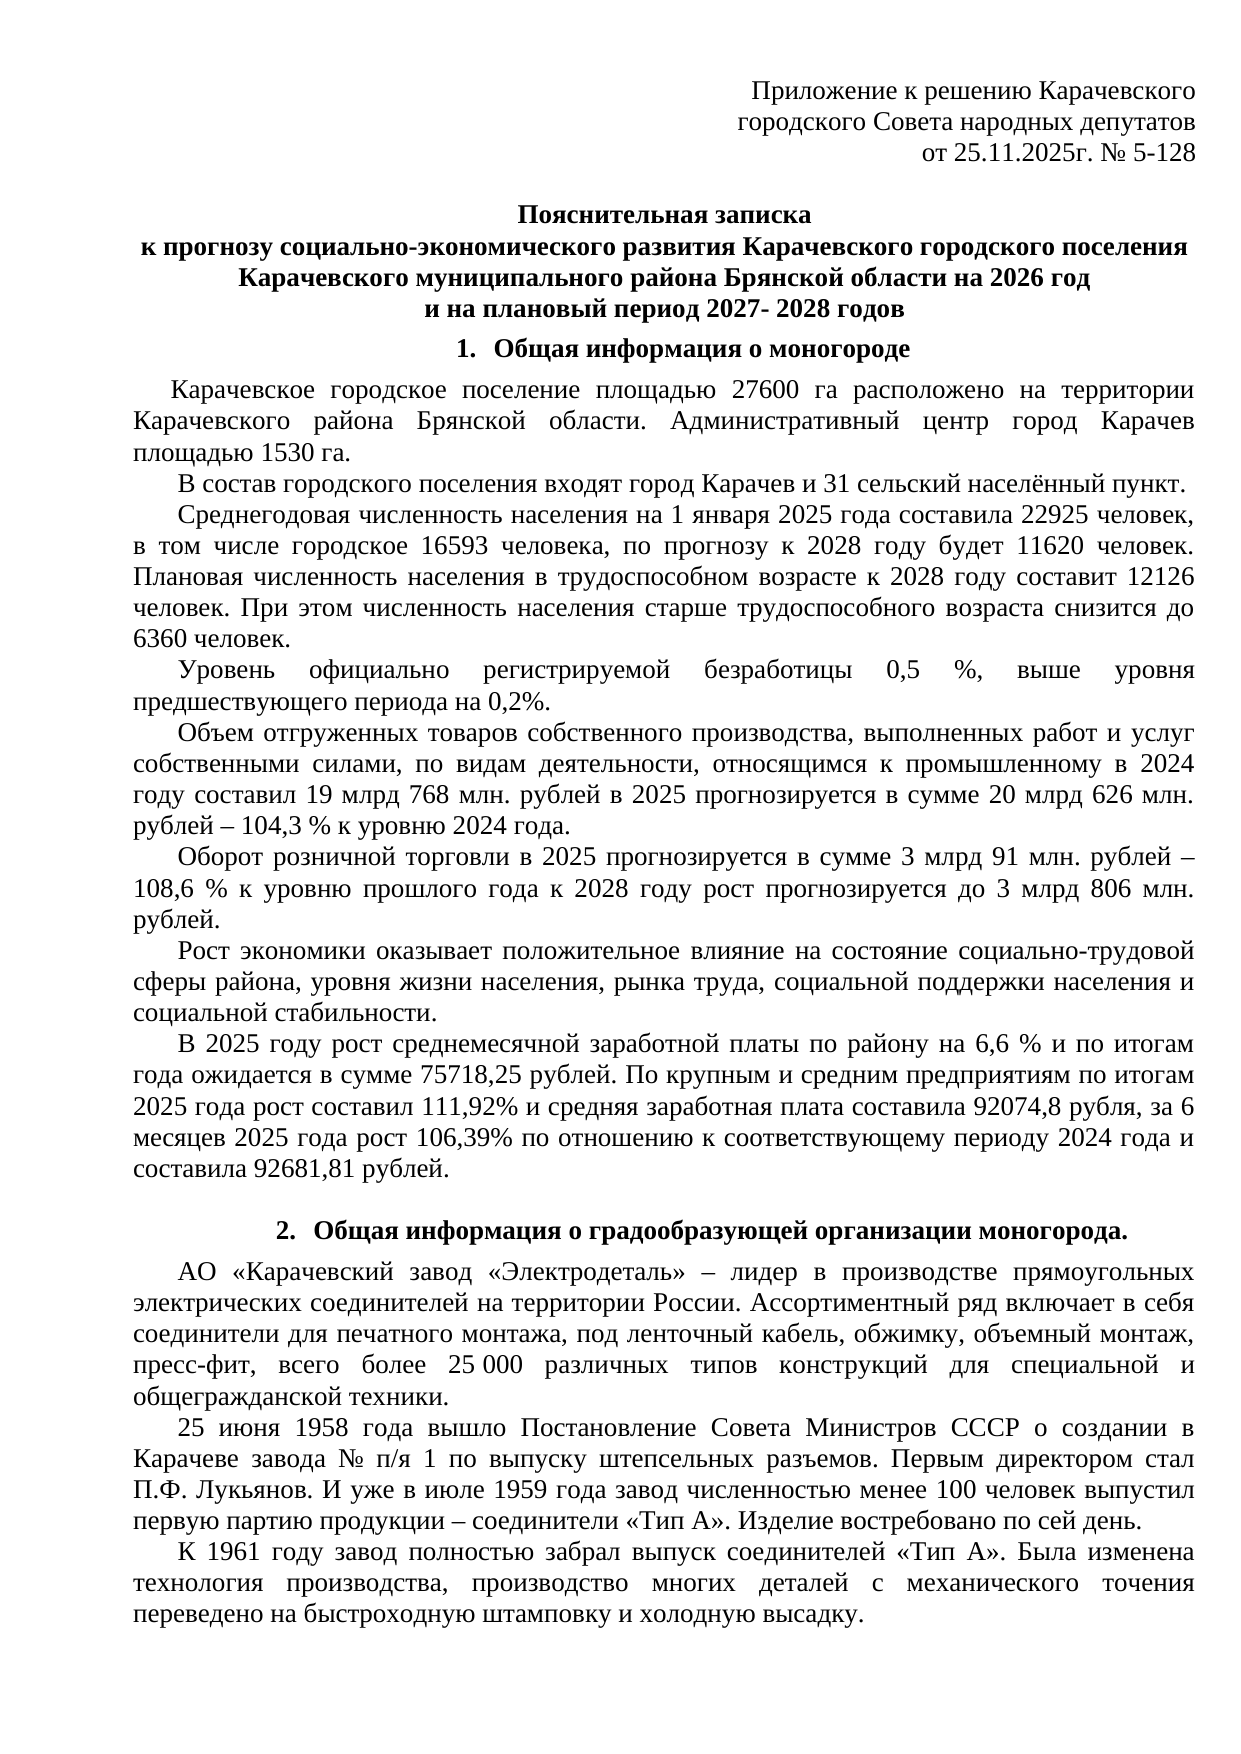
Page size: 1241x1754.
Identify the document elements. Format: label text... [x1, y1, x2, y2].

text 25 июня 1958 года вышло Постановление Совета Министров СССР о создании в Карачеве завода № п/я 1 по выпуску штепсельных разъемов. Первым директором стал П.Ф. Лукьянов. И уже в июле 1959 года завод численностью менее 100 человек выпустил первую партию продукции – соединители «Тип А». Изделие востребовано по сей день. [133, 1411, 1196, 1535]
text Среднегодовая численность населения на 1 января 2025 года составила 22925 человек, в том числе городское 16593 человека, по прогнозу к 2028 году будет 11620 человек. Плановая численность населения в трудоспособном возрасте к 2028 году составит 12126 человек. При этом численность населения старше трудоспособного возраста снизится до 6360 человек. [133, 498, 1196, 654]
text к прогнозу социально-экономического развития Карачевского городского поселения Карачевского муниципального района Брянской области на 2026 год [133, 229, 1196, 292]
text городского Совета народных депутатов [133, 105, 1196, 136]
text от 25.11.2025г. № 5-128 [133, 136, 1196, 167]
text В состав городского поселения входят город Карачев и 31 сельский населённый пункт. [133, 467, 1196, 498]
list Оборот розничной торговли в 2025 прогнозируется в сумме 3 млрд 91 млн. рублей – 108,6 % к уровню прошлого года к 2028 году рост прогнозируется до 3 млрд 806 млн. рублей. [133, 841, 1196, 934]
text К 1961 году завод полностью забрал выпуск соединителей «Тип А». Была изменена технология производства, производство многих деталей с механического точения переведено на быстроходную штамповку и холодную высадку. [133, 1535, 1196, 1629]
text Уровень официально регистрируемой безработицы 0,5 %, выше уровня предшествующего периода на 0,2%. [133, 654, 1196, 716]
text Приложение к решению Карачевского [133, 74, 1196, 105]
text Пояснительная записка [133, 198, 1196, 229]
text АО «Карачевский завод «Электродеталь» – лидер в производстве прямоугольных электрических соединителей на территории России. Ассортиментный ряд включает в себя соединители для печатного монтажа, под ленточный кабель, обжимку, объемный монтаж, пресс-фит, всего более 25 000 различных типов конструкций для специальной и общегражданской техники. [133, 1255, 1196, 1411]
text В 2025 году рост среднемесячной заработной платы по району на 6,6 % и по итогам года ожидается в сумме 75718,25 рублей. По крупным и средним предприятиям по итогам 2025 года рост составил 111,92% и средняя заработная плата составила 92074,8 рубля, за 6 месяцев 2025 года рост 106,39% по отношению к соответствующему периоду 2024 года и составила 92681,81 рублей. [133, 1027, 1196, 1183]
list Рост экономики оказывает положительное влияние на состояние социально-трудовой сферы района, уровня жизни населения, рынка труда, социальной поддержки населения и социальной стабильности. [133, 934, 1196, 1027]
list Общая информация о градообразующей организации моногорода. [208, 1214, 1196, 1245]
text и на плановый период 2027- 2028 годов [133, 292, 1196, 323]
list Общая информация о моногороде [170, 333, 1196, 364]
text Карачевское городское поселение площадью 27600 га расположено на территории Карачевского района Брянской области. Административный центр город Карачев площадью . [133, 373, 1196, 467]
list Объем отгруженных товаров собственного производства, выполненных работ и услуг собственными силами, по видам деятельности, относящимся к промышленному в 2024 году составил 19 млрд 768 млн. рублей в 2025 прогнозируется в сумме 20 млрд 626 млн. рублей – 104,3 % к уровню 2024 года. [133, 716, 1196, 841]
